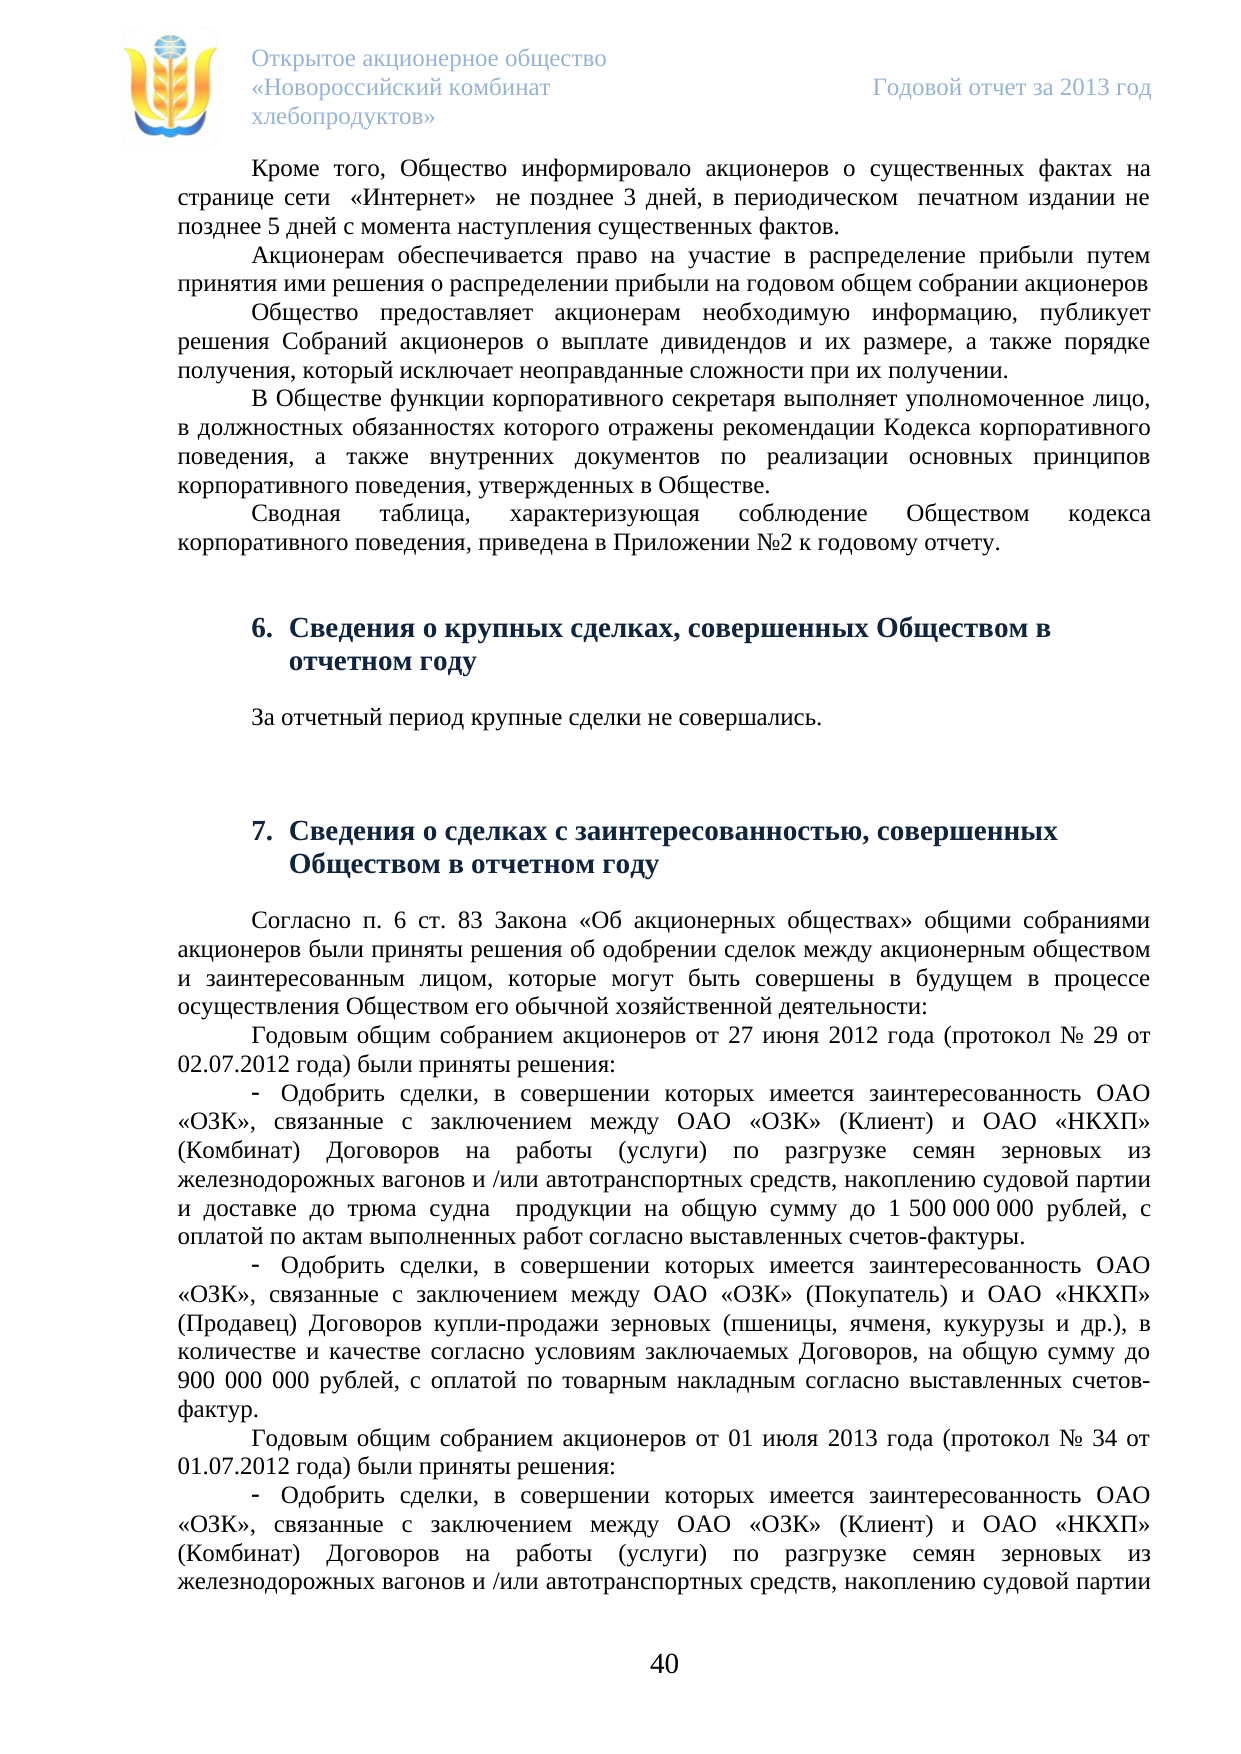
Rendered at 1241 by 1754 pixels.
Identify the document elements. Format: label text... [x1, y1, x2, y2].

text Сводная таблица, характеризующая соблюдение Обществом кодекса корпоративного поведения, приведена в Приложении №2 к годовому отчету. [177, 498, 1152, 556]
list Сведения о крупных сделках, совершенных Обществом в отчетном году [251, 610, 1152, 677]
picture [120, 26, 220, 150]
text Согласно п. 6 ст. 83 Закона «Об акционерных обществах» общими собраниями акционеров были приняты решения об одобрении сделок между акционерным обществом и заинтересованным лицом, которые могут быть совершены в будущем в процессе осуществления Обществом его обычной хозяйственной деятельности: [177, 905, 1152, 1020]
text Годовым общим собранием акционеров от 27 июня 2012 года (протокол № 29 от 02.07.2012 года) были приняты решения: [177, 1020, 1152, 1078]
text Акционерам обеспечивается право на участие в распределение прибыли путем принятия ими решения о распределении прибыли на годовом общем собрании акционеров [177, 240, 1152, 297]
text За отчетный период крупные сделки не совершались. [177, 702, 1152, 731]
text Кроме того, Общество информировало акционеров о существенных фактах на странице сети «Интернет» не позднее 3 дней, в периодическом печатном издании не позднее 5 дней с момента наступления существенных фактов. [177, 153, 1152, 240]
text В Обществе функции корпоративного секретаря выполняет уполномоченное лицо, в должностных обязанностях которого отражены рекомендации Кодекса корпоративного поведения, а также внутренних документов по реализации основных принципов корпоративного поведения, утвержденных в Обществе. [177, 383, 1152, 498]
text Годовым общим собранием акционеров от 01 июля 2013 года (протокол № 34 от 01.07.2012 года) были приняты решения: [177, 1423, 1152, 1480]
list Сведения о сделках c заинтересованностью, совершенных Обществом в отчетном году [251, 813, 1152, 880]
text Общество предоставляет акционерам необходимую информацию, публикует решения Собраний акционеров о выплате дивидендов и их размере, а также порядке получения, который исключает неоправданные сложности при их получении. [177, 297, 1152, 383]
